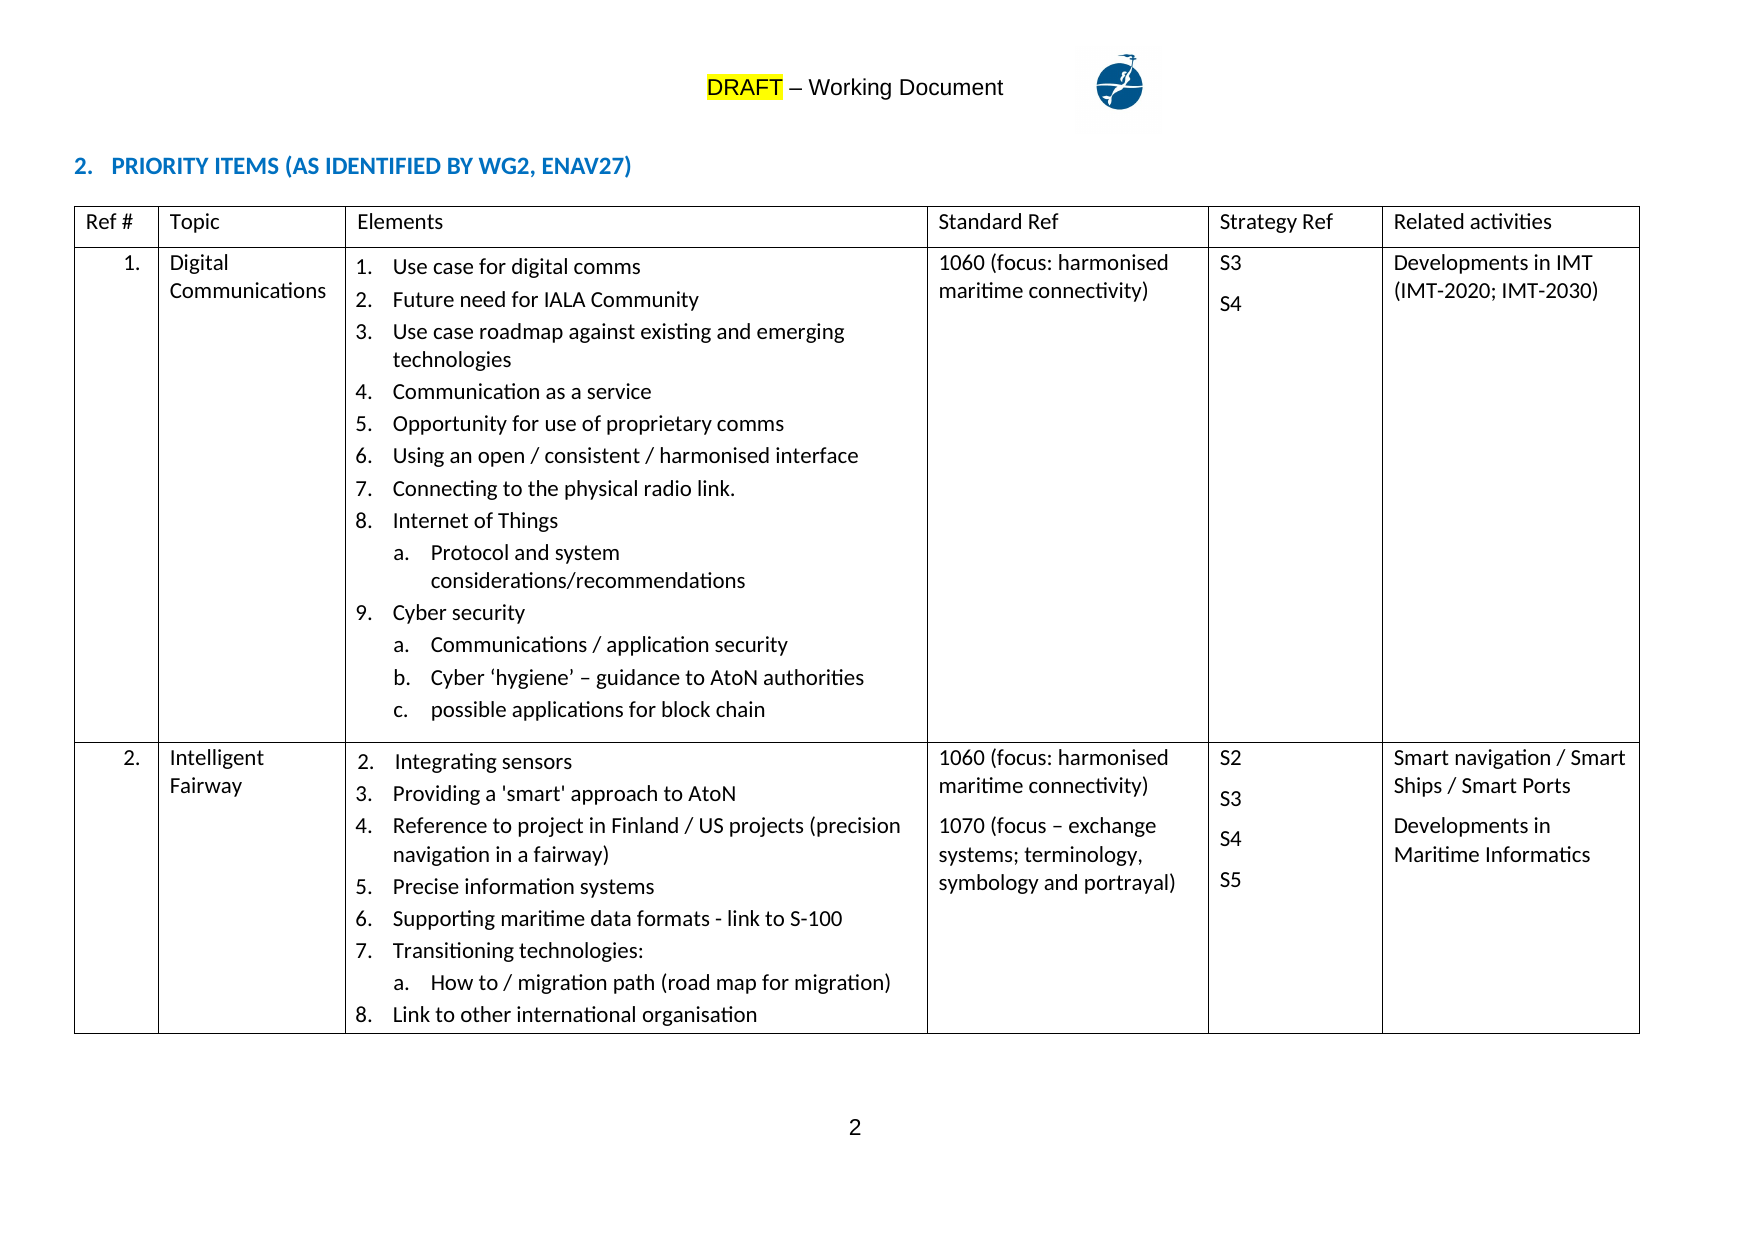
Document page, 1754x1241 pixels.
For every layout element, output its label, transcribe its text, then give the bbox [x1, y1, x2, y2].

table_header Related activities [1383, 207, 1639, 247]
table_header Elements [346, 207, 927, 247]
picture [1074, 46, 1162, 134]
table_cell S2 S3 S4 S5 [1209, 743, 1382, 1033]
table_cell Smart navigation / Smart Ships / Smart Ports Developments in Maritime Informatics [1383, 743, 1639, 1033]
table_cell [75, 743, 158, 1033]
table_cell Use case for digital comms Future need for IALA Community Use case roadmap against existing and emerging technologies Communication as a service Opportunity for use of proprietary comms Using an open / consistent / harmonised interface Connecting to the physical radio link. Internet of Things Protocol and system considerations/recommendations Cyber security Communications / application security Cyber ‘hygiene’ – guidance to AtoN authorities possible applications for block chain [346, 248, 927, 742]
table_cell S3 S4 [1209, 248, 1382, 742]
table_cell Intelligent Fairway [159, 743, 345, 1033]
table_cell Integrating sensors Providing a 'smart' approach to AtoN Reference to project in Finland / US projects (precision navigation in a fairway) Precise information systems Supporting maritime data formats - link to S-100 Transitioning technologies: How to / migration path (road map for migration) Link to other international organisation [346, 743, 927, 1033]
table_cell Developments in IMT (IMT-2020; IMT-2030) [1383, 248, 1639, 742]
table_header Ref # [75, 207, 158, 247]
table_header Standard Ref [928, 207, 1208, 247]
table_header Topic [159, 207, 345, 247]
table_cell 1060 (focus: harmonised maritime connectivity) 1070 (focus – exchange systems; terminology, symbology and portrayal) [928, 743, 1208, 1033]
table_header Strategy Ref [1209, 207, 1382, 247]
subtitle Priority Items (as identified by WG2, ENAV27) [74, 150, 1636, 181]
table_cell [75, 248, 158, 742]
table_cell Digital Communications [159, 248, 345, 742]
table_cell 1060 (focus: harmonised maritime connectivity) [928, 248, 1208, 742]
